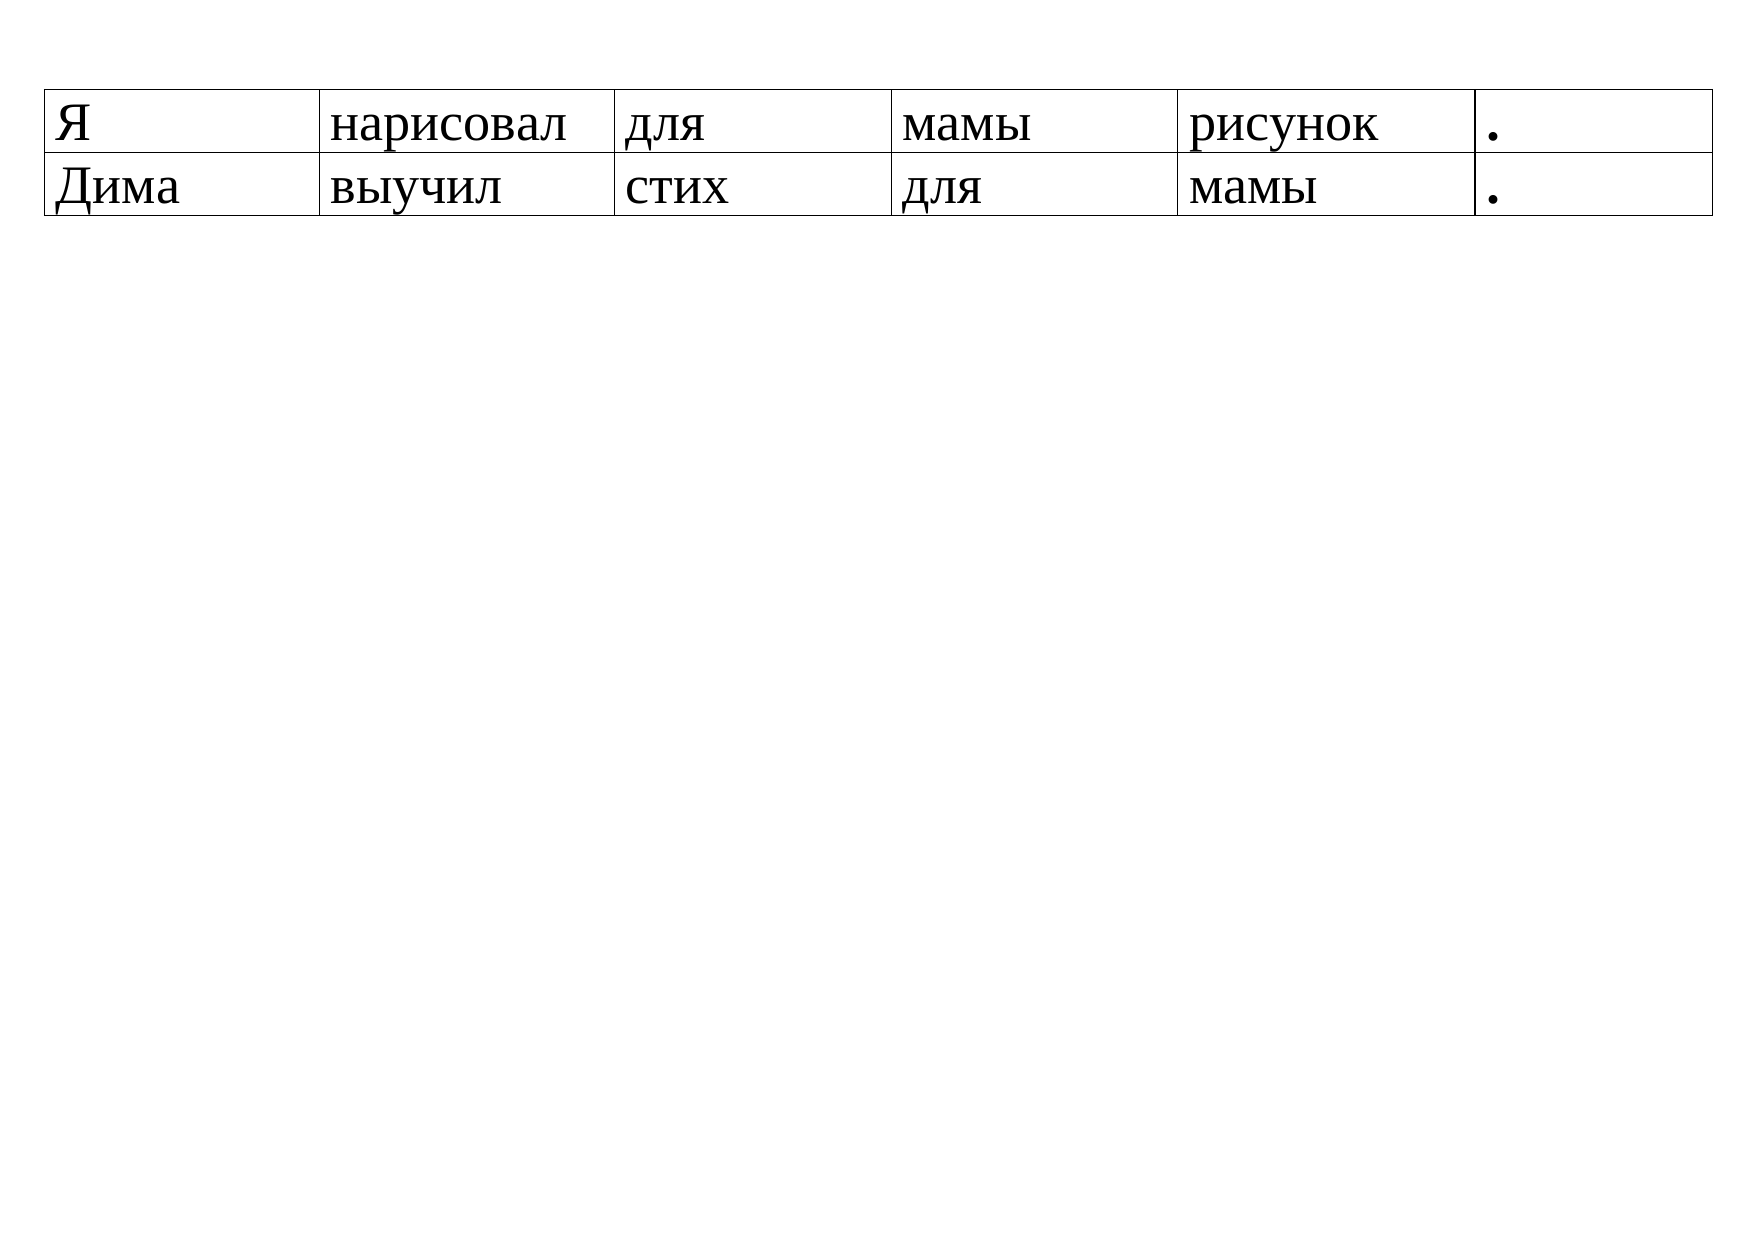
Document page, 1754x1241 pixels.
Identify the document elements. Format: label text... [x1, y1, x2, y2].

table_cell выучил [320, 153, 614, 215]
table_cell для [892, 153, 1177, 215]
table_cell Я [45, 90, 319, 152]
table_cell Дима [45, 153, 319, 215]
table_cell мамы [892, 90, 1177, 152]
table_cell рисунок [1178, 90, 1474, 152]
table_cell стих [615, 153, 891, 215]
table_cell мамы [1178, 153, 1474, 215]
table_cell . [1476, 90, 1712, 152]
table_cell . [1476, 153, 1712, 215]
table_cell для [615, 90, 891, 152]
table_cell нарисовал [320, 90, 614, 152]
